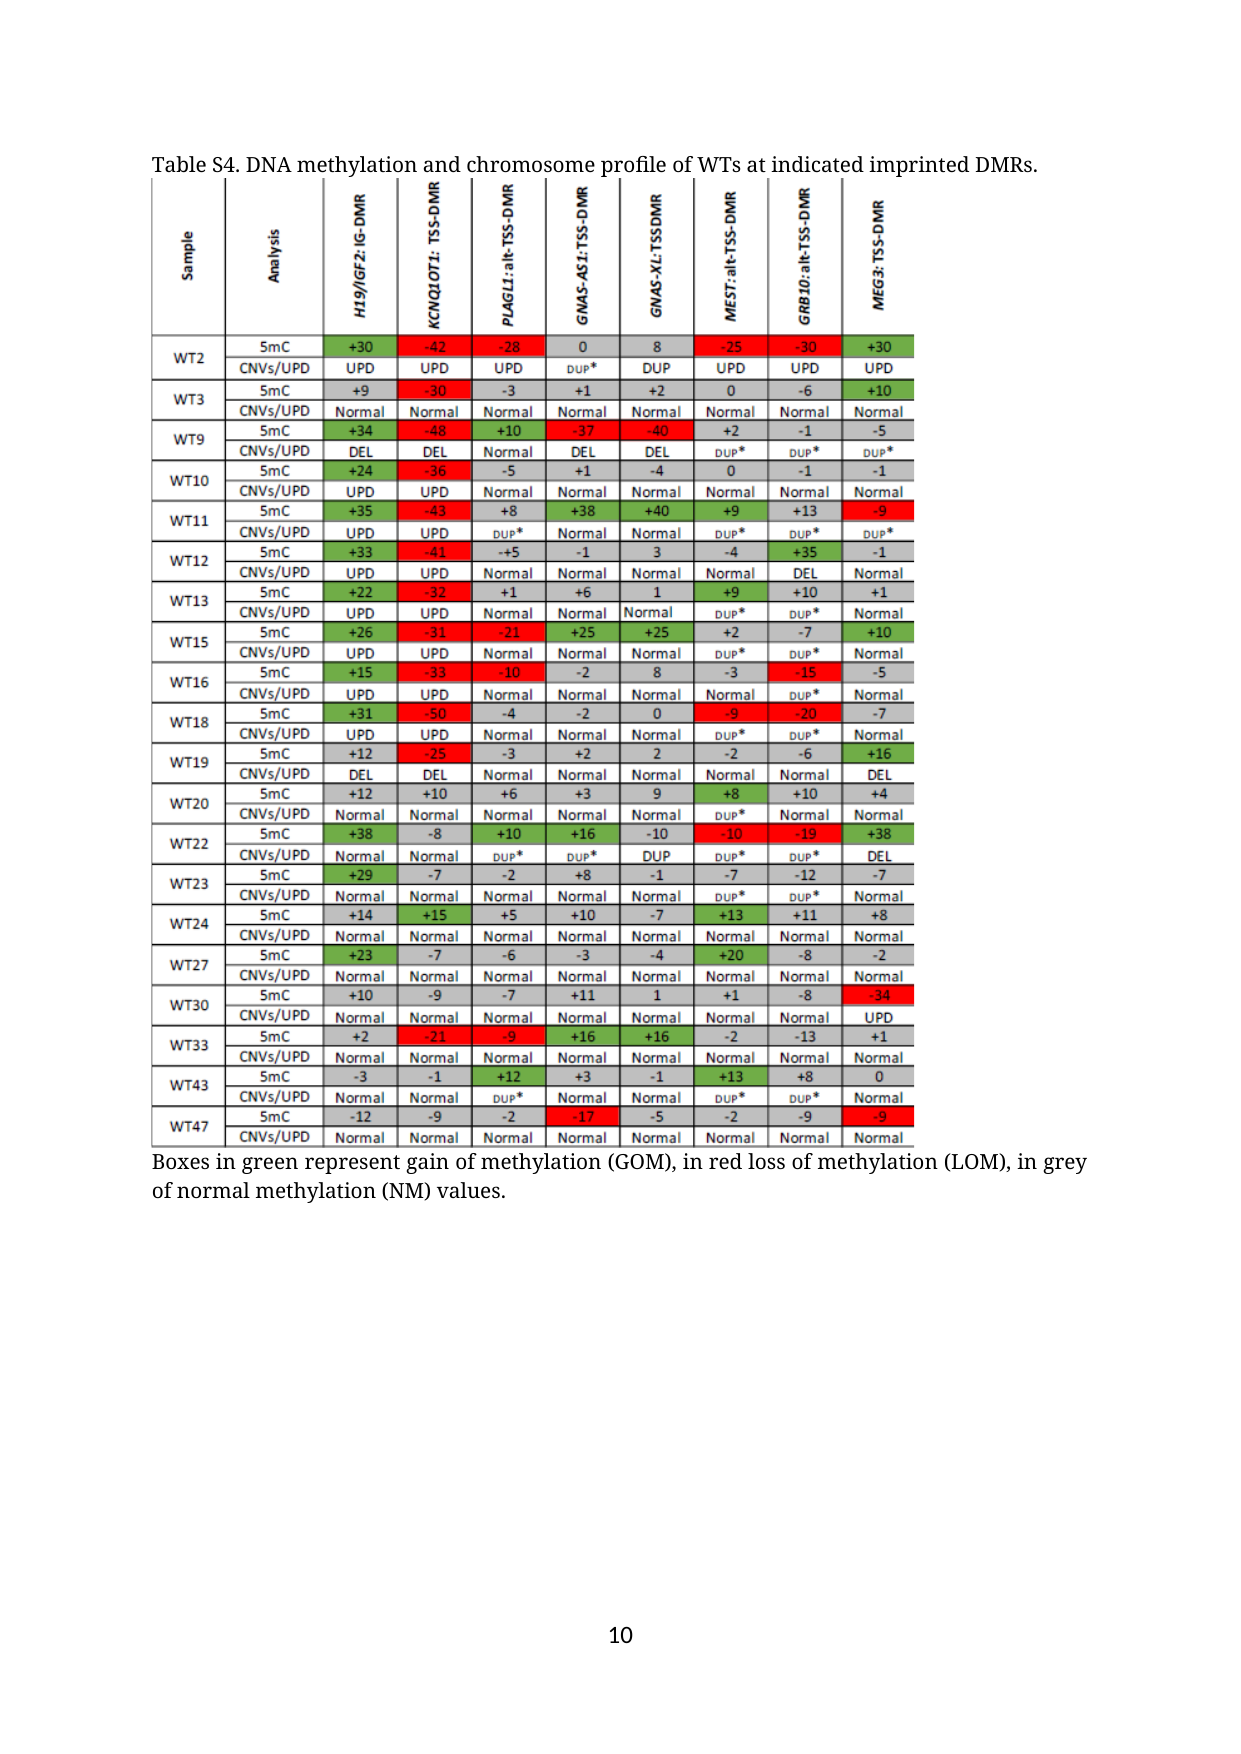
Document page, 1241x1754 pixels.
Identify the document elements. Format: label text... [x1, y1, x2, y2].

text Table S4. DNA methylation and chromosome profile of WTs at indicated imprinted DMRs. [152, 150, 1089, 178]
text Boxes in green represent gain of methylation (GOM), in red loss of methylation (LOM), in grey of normal methylation (NM) values. [152, 1147, 1089, 1204]
picture [151, 178, 915, 1148]
